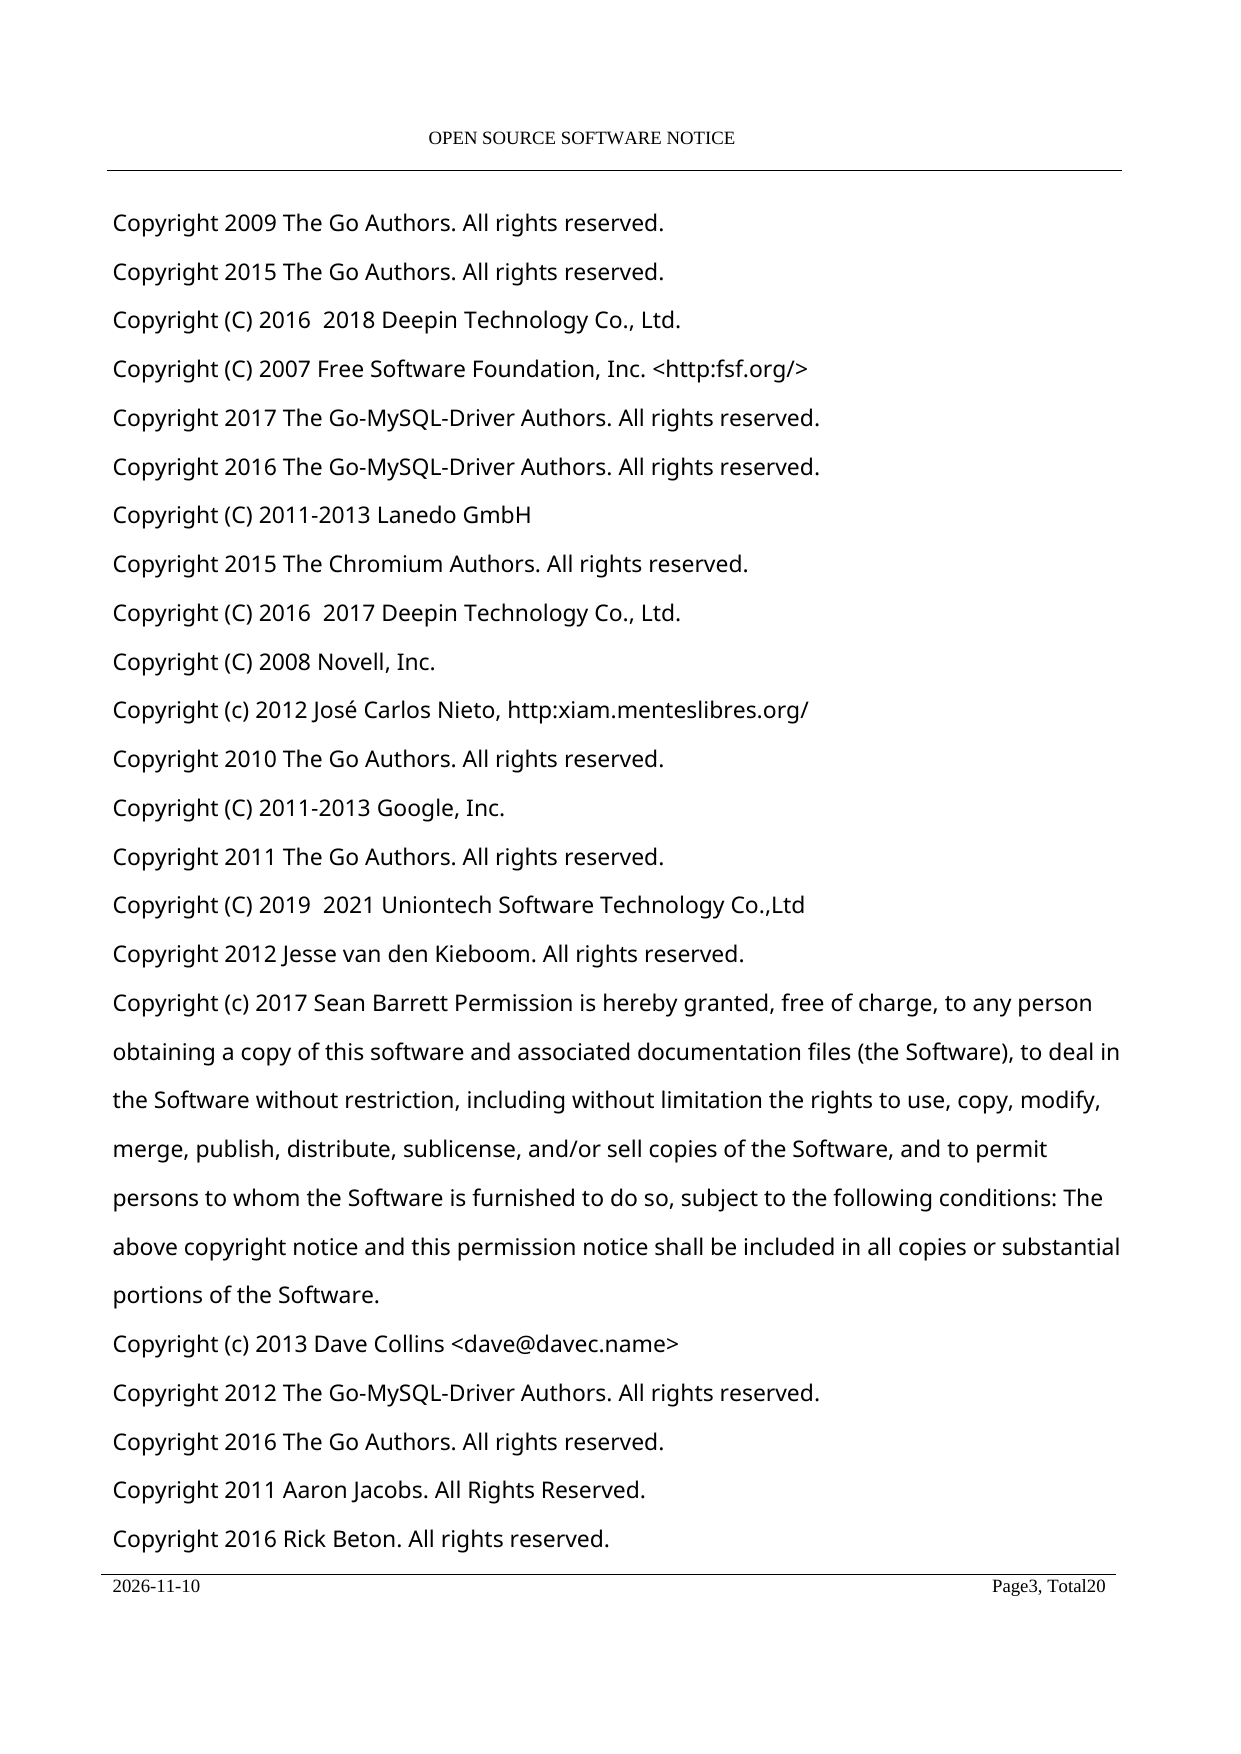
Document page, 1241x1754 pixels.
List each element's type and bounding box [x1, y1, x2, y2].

text [112, 206, 1128, 1555]
